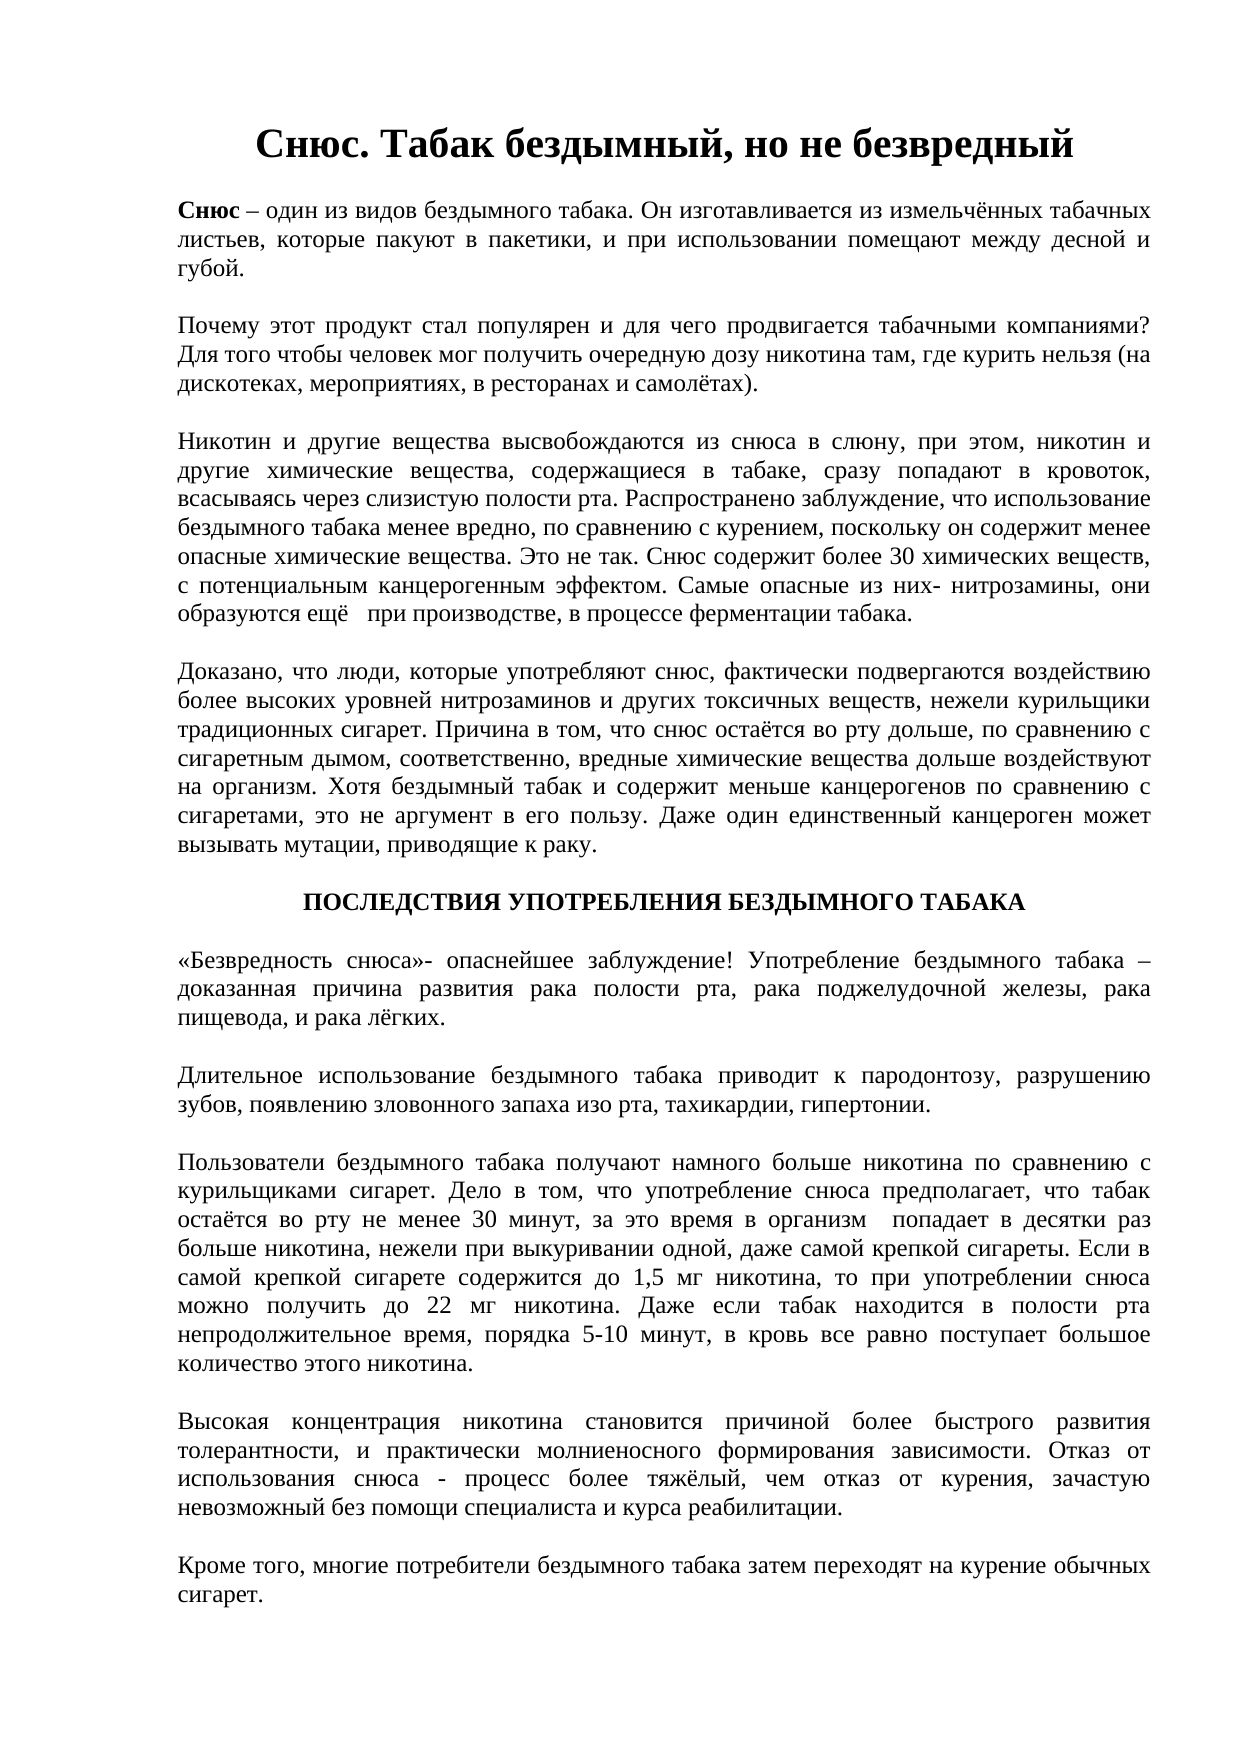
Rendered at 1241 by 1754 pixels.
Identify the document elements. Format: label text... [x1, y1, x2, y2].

text Почему этот продукт стал популярен и для чего продвигается табачными компаниями? Для того чтобы человек мог получить очередную дозу никотина там, где курить нельзя (на дискотеках, мероприятиях, в ресторанах и самолётах). [177, 311, 1152, 397]
text Снюс. Табак бездымный, но не безвредный [177, 118, 1152, 166]
text Высокая концентрация никотина становится причиной более быстрого развития толерантности, и практически молниеносного формирования зависимости. Отказ от использования снюса - процесс более тяжёлый, чем отказ от курения, зачастую невозможный без помощи специалиста и курса реабилитации. [177, 1406, 1152, 1521]
text «Безвредность снюса»- опаснейшее заблуждение! Употребление бездымного табака – доказанная причина развития рака полости рта, рака поджелудочной железы, рака пищевода, и рака лёгких. [177, 945, 1152, 1031]
text Снюс – один из видов бездымного табака. Он изготавливается из измельчённых табачных листьев, которые пакуют в пакетики, и при использовании помещают между десной и губой. [177, 195, 1152, 281]
text Никотин и другие вещества высвобождаются из снюса в слюну, при этом, никотин и другие химические вещества, содержащиеся в табаке, сразу попадают в кровоток, всасываясь через слизистую полости рта. Распространено заблуждение, что использование бездымного табака менее вредно, по сравнению с курением, поскольку он содержит менее опасные химические вещества. Это не так. Снюс содержит более 30 химических веществ, с потенциальным канцерогенным эффектом. Самые опасные из них- нитрозамины, они образуются ещё при производстве, в процессе ферментации табака. [177, 426, 1152, 627]
text Длительное использование бездымного табака приводит к пародонтозу, разрушению зубов, появлению зловонного запаха изо рта, тахикардии, гипертонии. [177, 1060, 1152, 1118]
text ПОСЛЕДСТВИЯ УПОТРЕБЛЕНИЯ БЕЗДЫМНОГО ТАБАКА [177, 887, 1152, 916]
text Кроме того, многие потребители бездымного табака затем переходят на курение обычных сигарет. [177, 1550, 1152, 1608]
text Доказано, что люди, которые употребляют снюс, фактически подвергаются воздействию более высоких уровней нитрозаминов и других токсичных веществ, нежели курильщики традиционных сигарет. Причина в том, что снюс остаётся во рту дольше, по сравнению с сигаретным дымом, соответственно, вредные химические вещества дольше воздействуют на организм. Хотя бездымный табак и содержит меньше канцерогенов по сравнению с сигаретами, это не аргумент в его пользу. Даже один единственный канцероген может вызывать мутации, приводящие к раку. [177, 656, 1152, 858]
text Пользователи бездымного табака получают намного больше никотина по сравнению с курильщиками сигарет. Дело в том, что употребление снюса предполагает, что табак остаётся во рту не менее 30 минут, за это время в организм попадает в десятки раз больше никотина, нежели при выкуривании одной, даже самой крепкой сигареты. Если в самой крепкой сигарете содержится до 1,5 мг никотина, то при употреблении снюса можно получить до 22 мг никотина. Даже если табак находится в полости рта непродолжительное время, порядка 5-10 минут, в кровь все равно поступает большое количество этого никотина. [177, 1147, 1152, 1377]
